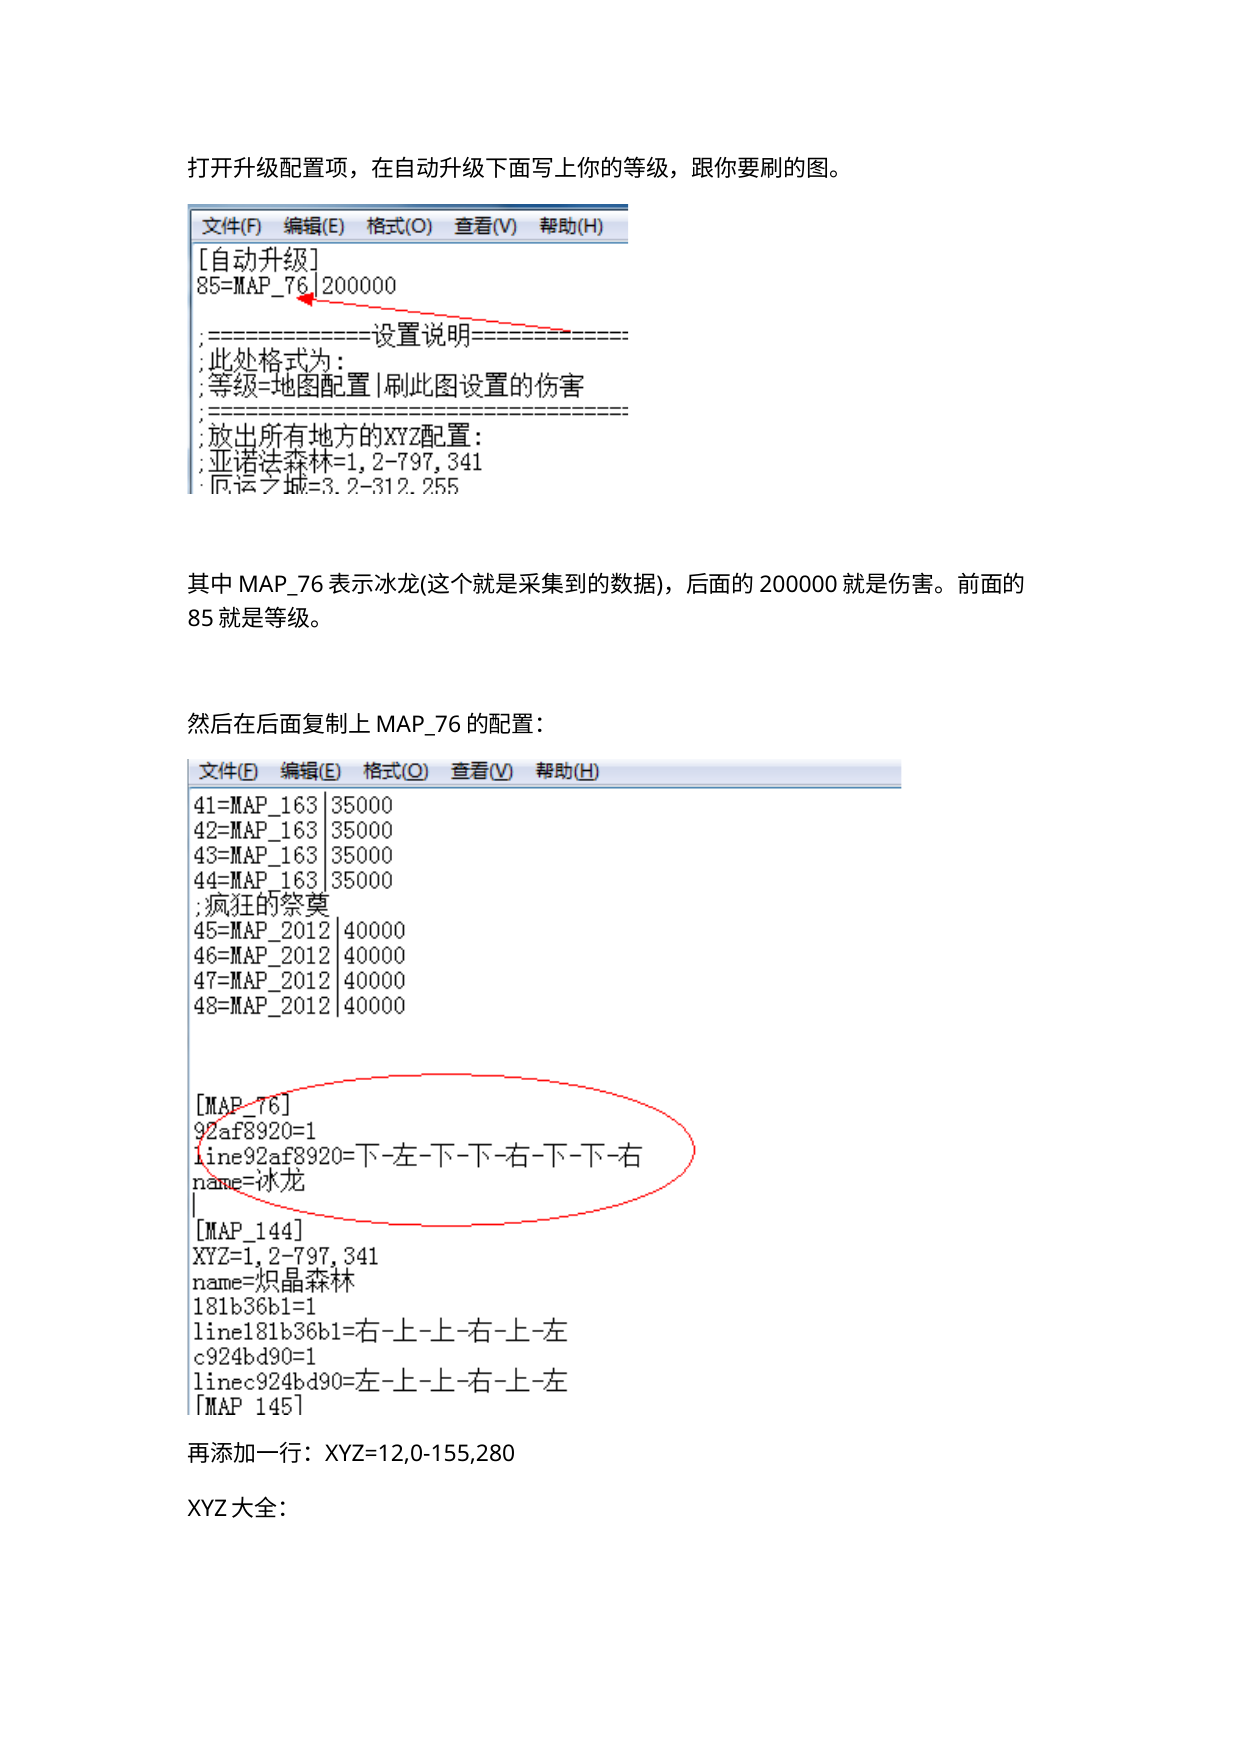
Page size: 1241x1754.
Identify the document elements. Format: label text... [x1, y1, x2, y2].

text 其中MAP_76表示冰龙(这个就是采集到的数据)，后面的200000就是伤害。前面的85就是等级。 [187, 566, 1053, 633]
text 打开升级配置项，在自动升级下面写上你的等级，跟你要刷的图。 [187, 150, 1053, 183]
text 再添加一行：XYZ=12,0-155,280 [187, 1435, 1053, 1469]
text 然后在后面复制上MAP_76的配置： [187, 706, 1053, 739]
picture [187, 204, 629, 494]
picture [187, 759, 902, 1415]
text XYZ大全： [187, 1489, 1053, 1523]
